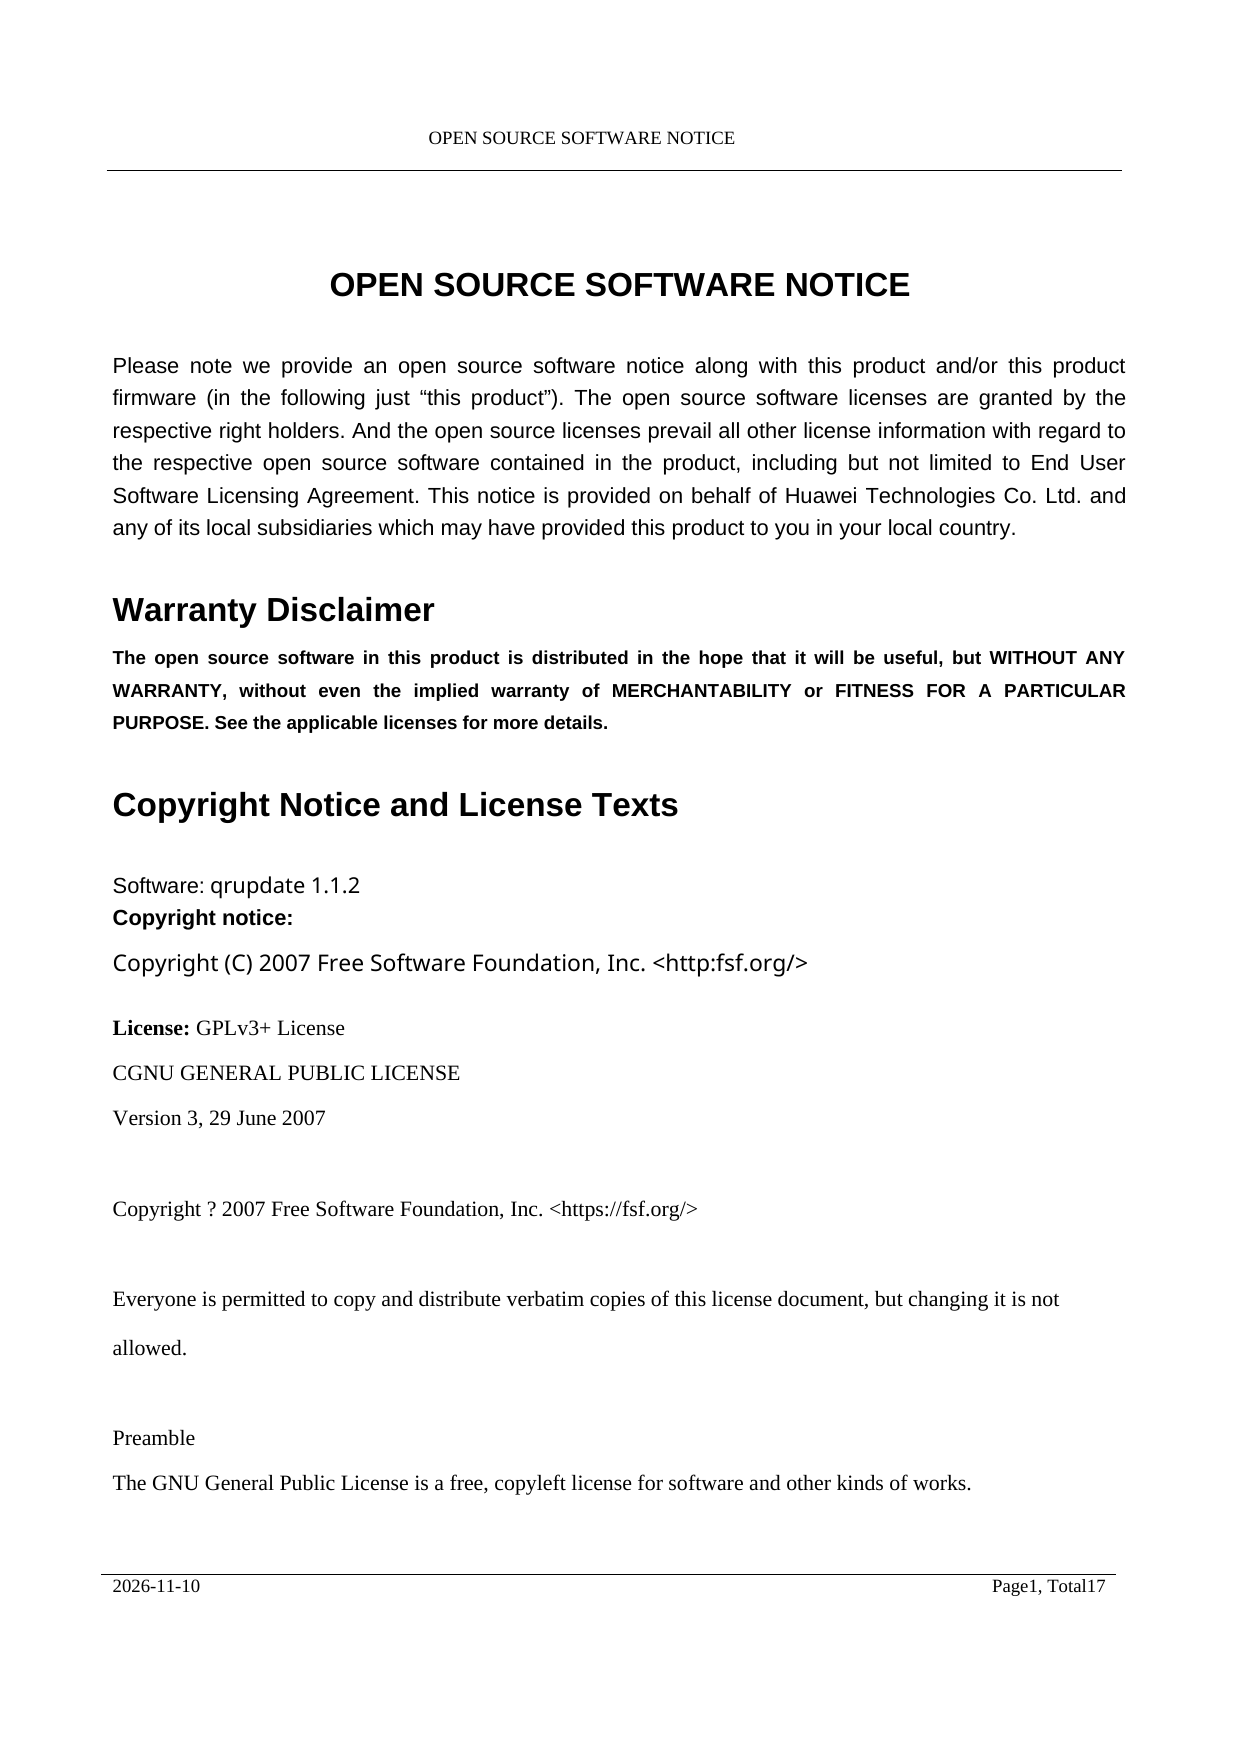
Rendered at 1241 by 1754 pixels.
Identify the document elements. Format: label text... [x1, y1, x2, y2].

text Software: qrupdate 1.1.2 [112, 869, 1128, 901]
text OPEN SOURCE SOFTWARE NOTICE [112, 251, 1128, 316]
text Copyright notice: [112, 901, 1128, 934]
text Version 3, 29 June 2007 [112, 1102, 1128, 1134]
text CGNU GENERAL PUBLIC LICENSE [112, 1057, 1128, 1089]
text License: GPLv3+ License [112, 1012, 1128, 1044]
text Copyright Notice and License Texts [112, 771, 1128, 836]
text Warranty Disclaimer [112, 576, 1128, 641]
text The open source software in this product is distributed in the hope that it will be useful, but WITHOUT ANY WARRANTY, without even the implied warranty of MERCHANTABILITY or FITNESS FOR A PARTICULAR PURPOSE. See the applicable licenses for more details. [112, 641, 1128, 739]
text Copyright (C) 2007 Free Software Foundation, Inc. <http:fsf.org/> [112, 947, 1128, 979]
text Everyone is permitted to copy and distribute verbatim copies of this license document, but changing it is not allowed. [112, 1282, 1128, 1363]
text Please note we provide an open source software notice along with this product and/or this product firmware (in the following just “this product”). The open source software licenses are granted by the respective right holders. And the open source licenses prevail all other license information with regard to the respective open source software contained in the product, including but not limited to End User Software Licensing Agreement. This notice is provided on behalf of Huawei Technologies Co. Ltd. and any of its local subsidiaries which may have provided this product to you in your local country. [112, 349, 1128, 544]
text The GNU General Public License is a free, copyleft license for software and other kinds of works. [112, 1466, 1128, 1499]
text Preamble [112, 1421, 1128, 1454]
text Copyright ? 2007 Free Software Foundation, Inc. <https://fsf.org/> [112, 1192, 1128, 1224]
